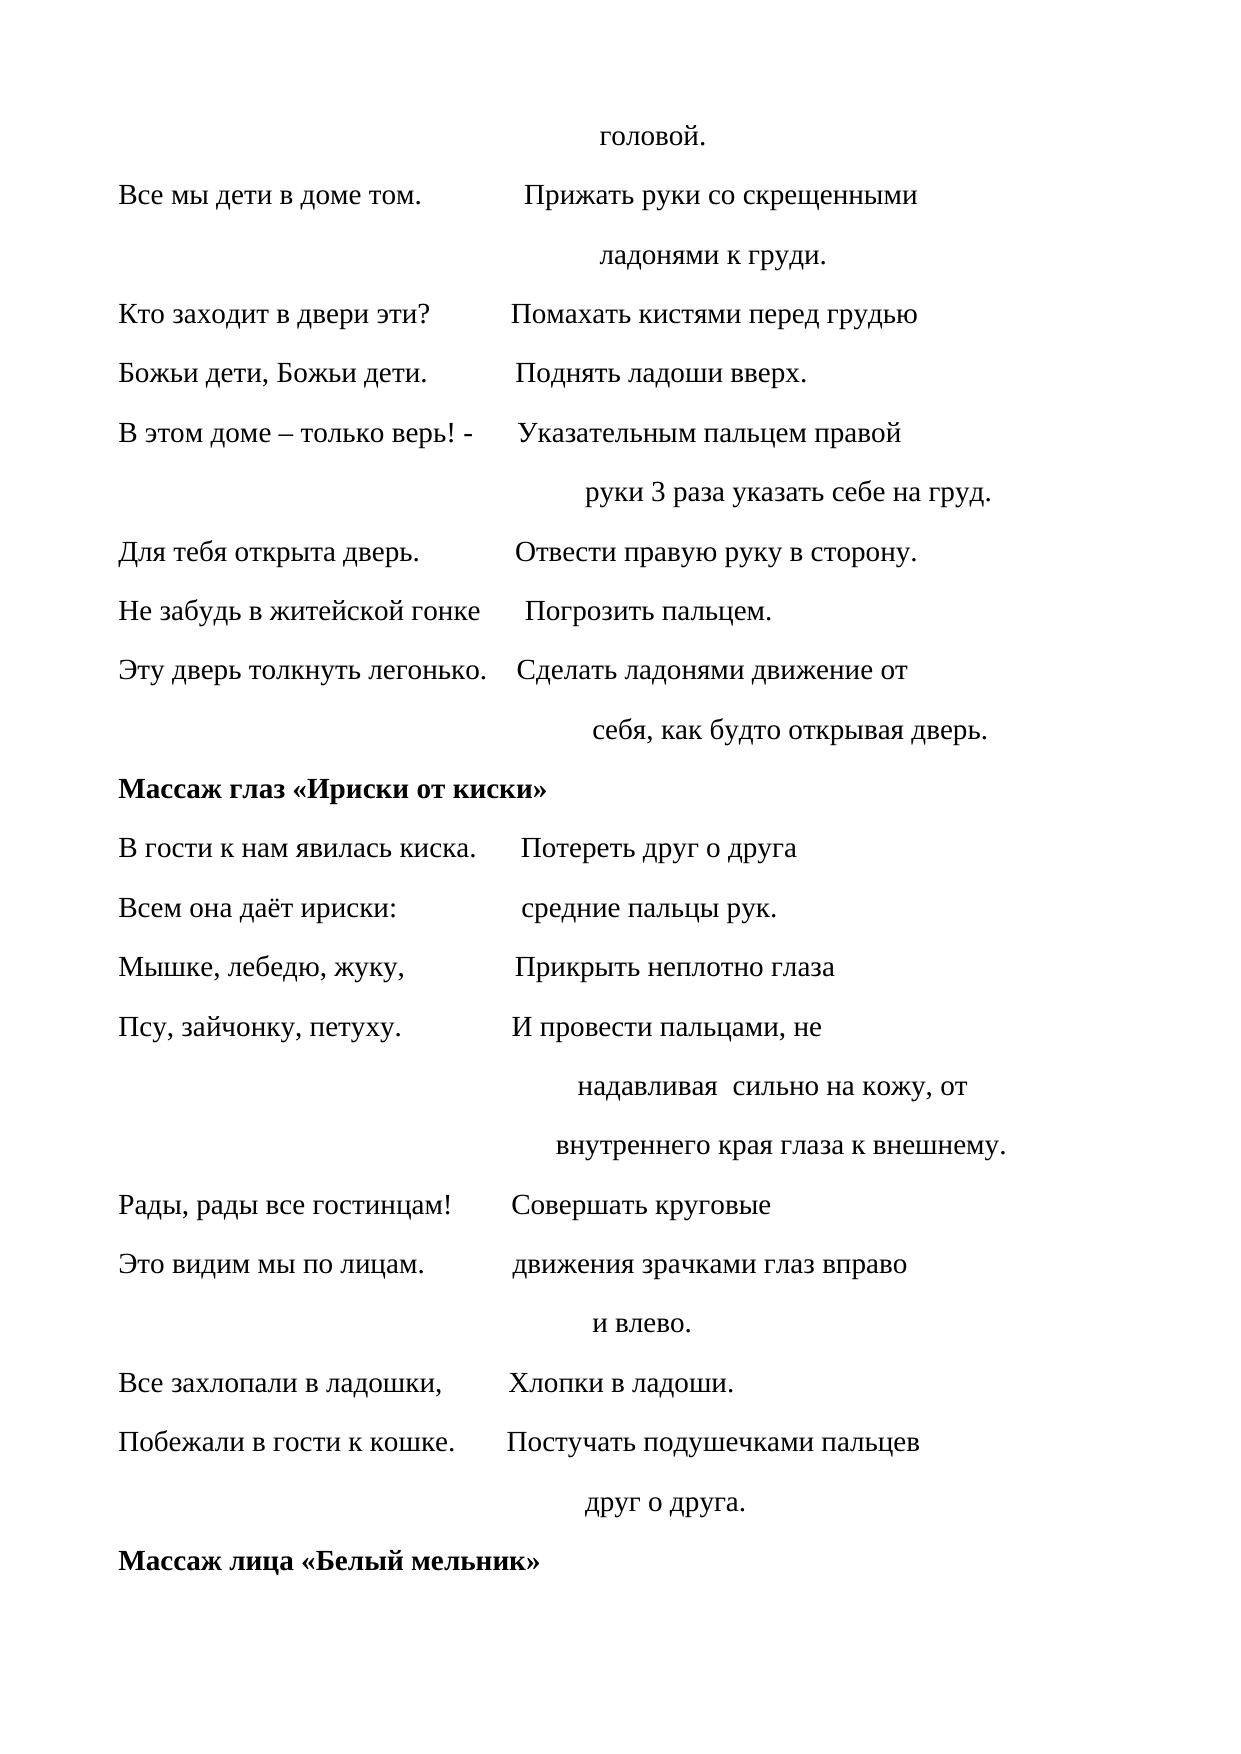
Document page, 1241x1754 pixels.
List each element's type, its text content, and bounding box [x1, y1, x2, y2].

text В этом доме – только верь! - Указательным пальцем правой [118, 415, 1152, 448]
text Кто заходит в двери эти? Помахать кистями перед грудью [118, 296, 1152, 330]
text головой. [118, 118, 1152, 152]
text друг о друга. [118, 1484, 1152, 1517]
text Рады, рады все гостинцам! Совершать круговые [118, 1187, 1152, 1220]
text Не забудь в житейской гонке Погрозить пальцем. [118, 593, 1152, 627]
text Эту дверь толкнуть легонько. Сделать ладонями движение от [118, 652, 1152, 686]
text ладонями к груди. [118, 237, 1152, 270]
text руки 3 раза указать себе на груд. [118, 474, 1152, 508]
text и влево. [118, 1306, 1152, 1339]
text надавливая сильно на кожу, от [118, 1068, 1152, 1102]
text себя, как будто открывая дверь. [118, 712, 1152, 745]
text Все мы дети в доме том. Прижать руки со скрещенными [118, 177, 1152, 211]
text Псу, зайчонку, петуху. И провести пальцами, не [118, 1009, 1152, 1042]
text внутреннего края глаза к внешнему. [118, 1127, 1152, 1161]
text Всем она даёт ириски: средние пальцы рук. [118, 890, 1152, 923]
text Массаж лица «Белый мельник» [118, 1543, 1152, 1577]
text Побежали в гости к кошке. Постучать подушечками пальцев [118, 1424, 1152, 1458]
text В гости к нам явилась киска. Потереть друг о друга [118, 831, 1152, 864]
text Массаж глаз «Ириски от киски» [118, 771, 1152, 805]
text Божьи дети, Божьи дети. Поднять ладоши вверх. [118, 356, 1152, 389]
text Это видим мы по лицам. движения зрачками глаз вправо [118, 1246, 1152, 1280]
text Мышке, лебедю, жуку, Прикрыть неплотно глаза [118, 949, 1152, 983]
text Для тебя открыта дверь. Отвести правую руку в сторону. [118, 534, 1152, 567]
text Все захлопали в ладошки, Хлопки в ладоши. [118, 1365, 1152, 1398]
